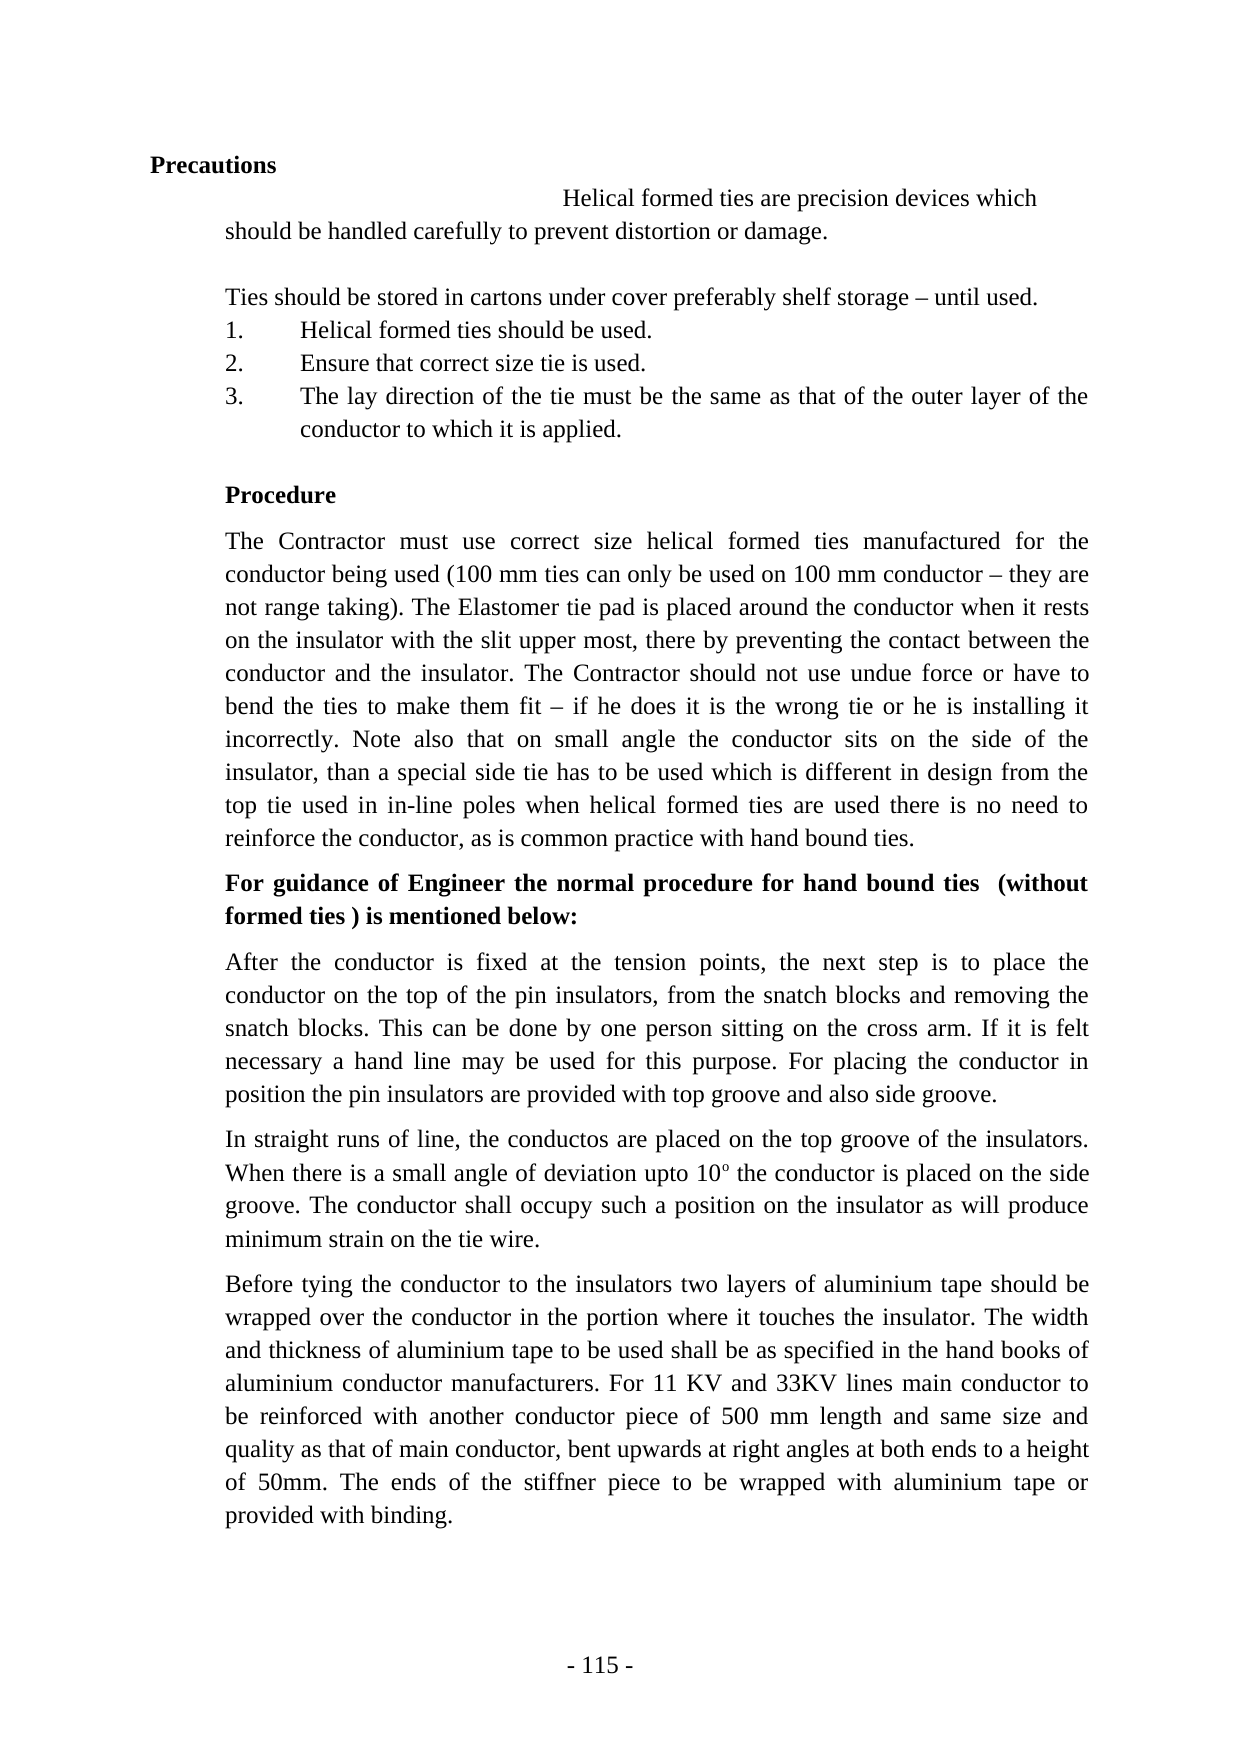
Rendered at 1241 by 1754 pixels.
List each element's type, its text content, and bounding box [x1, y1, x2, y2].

text In straight runs of line, the conductos are placed on the top groove of the insulators. When there is a small angle of deviation upto 10o the conductor is placed on the side groove. The conductor shall occupy such a position on the insulator as will produce minimum strain on the tie wire. [225, 1124, 1090, 1252]
subtitle Precautions [150, 150, 1090, 179]
text After the conductor is fixed at the tension points, the next step is to place the conductor on the top of the pin insulators, from the snatch blocks and removing the snatch blocks. This can be done by one person sitting on the cross arm. If it is felt necessary a hand line may be used for this purpose. For placing the conductor in position the pin insulators are provided with top groove and also side groove. [225, 947, 1090, 1108]
text For guidance of Engineer the normal procedure for hand bound ties (without formed ties ) is mentioned below: [225, 868, 1090, 930]
text Helical formed ties are precision devices which should be handled carefully to prevent distortion or damage. [225, 183, 1090, 245]
text Before tying the conductor to the insulators two layers of aluminium tape should be wrapped over the conductor in the portion where it touches the insulator. The width and thickness of aluminium tape to be used shall be as specified in the hand books of aluminium conductor manufacturers. For 11 KV and 33KV lines main conductor to be reinforced with another conductor piece of 500 mm length and same size and quality as that of main conductor, bent upwards at right angles at both ends to a height of 50mm. The ends of the stiffner piece to be wrapped with aluminium tape or provided with binding. [225, 1269, 1090, 1529]
subtitle Procedure [225, 480, 1090, 509]
text Ties should be stored in cartons under cover preferably shelf storage – until used. [150, 282, 1090, 311]
text 3. The lay direction of the tie must be the same as that of the outer layer of the conductor to which it is applied. [225, 381, 1090, 443]
text 1. Helical formed ties should be used. [150, 315, 1090, 344]
text The Contractor must use correct size helical formed ties manufactured for the conductor being used (100 mm ties can only be used on 100 mm conductor – they are not range taking). The Elastomer tie pad is placed around the conductor when it rests on the insulator with the slit upper most, there by preventing the contact between the conductor and the insulator. The Contractor should not use undue force or have to bend the ties to make them fit – if he does it is the wrong tie or he is installing it incorrectly. Note also that on small angle the conductor sits on the side of the insulator, than a special side tie has to be used which is different in design from the top tie used in in-line poles when helical formed ties are used there is no need to reinforce the conductor, as is common practice with hand bound ties. [225, 526, 1090, 852]
text 2. Ensure that correct size tie is used. [150, 348, 1090, 377]
